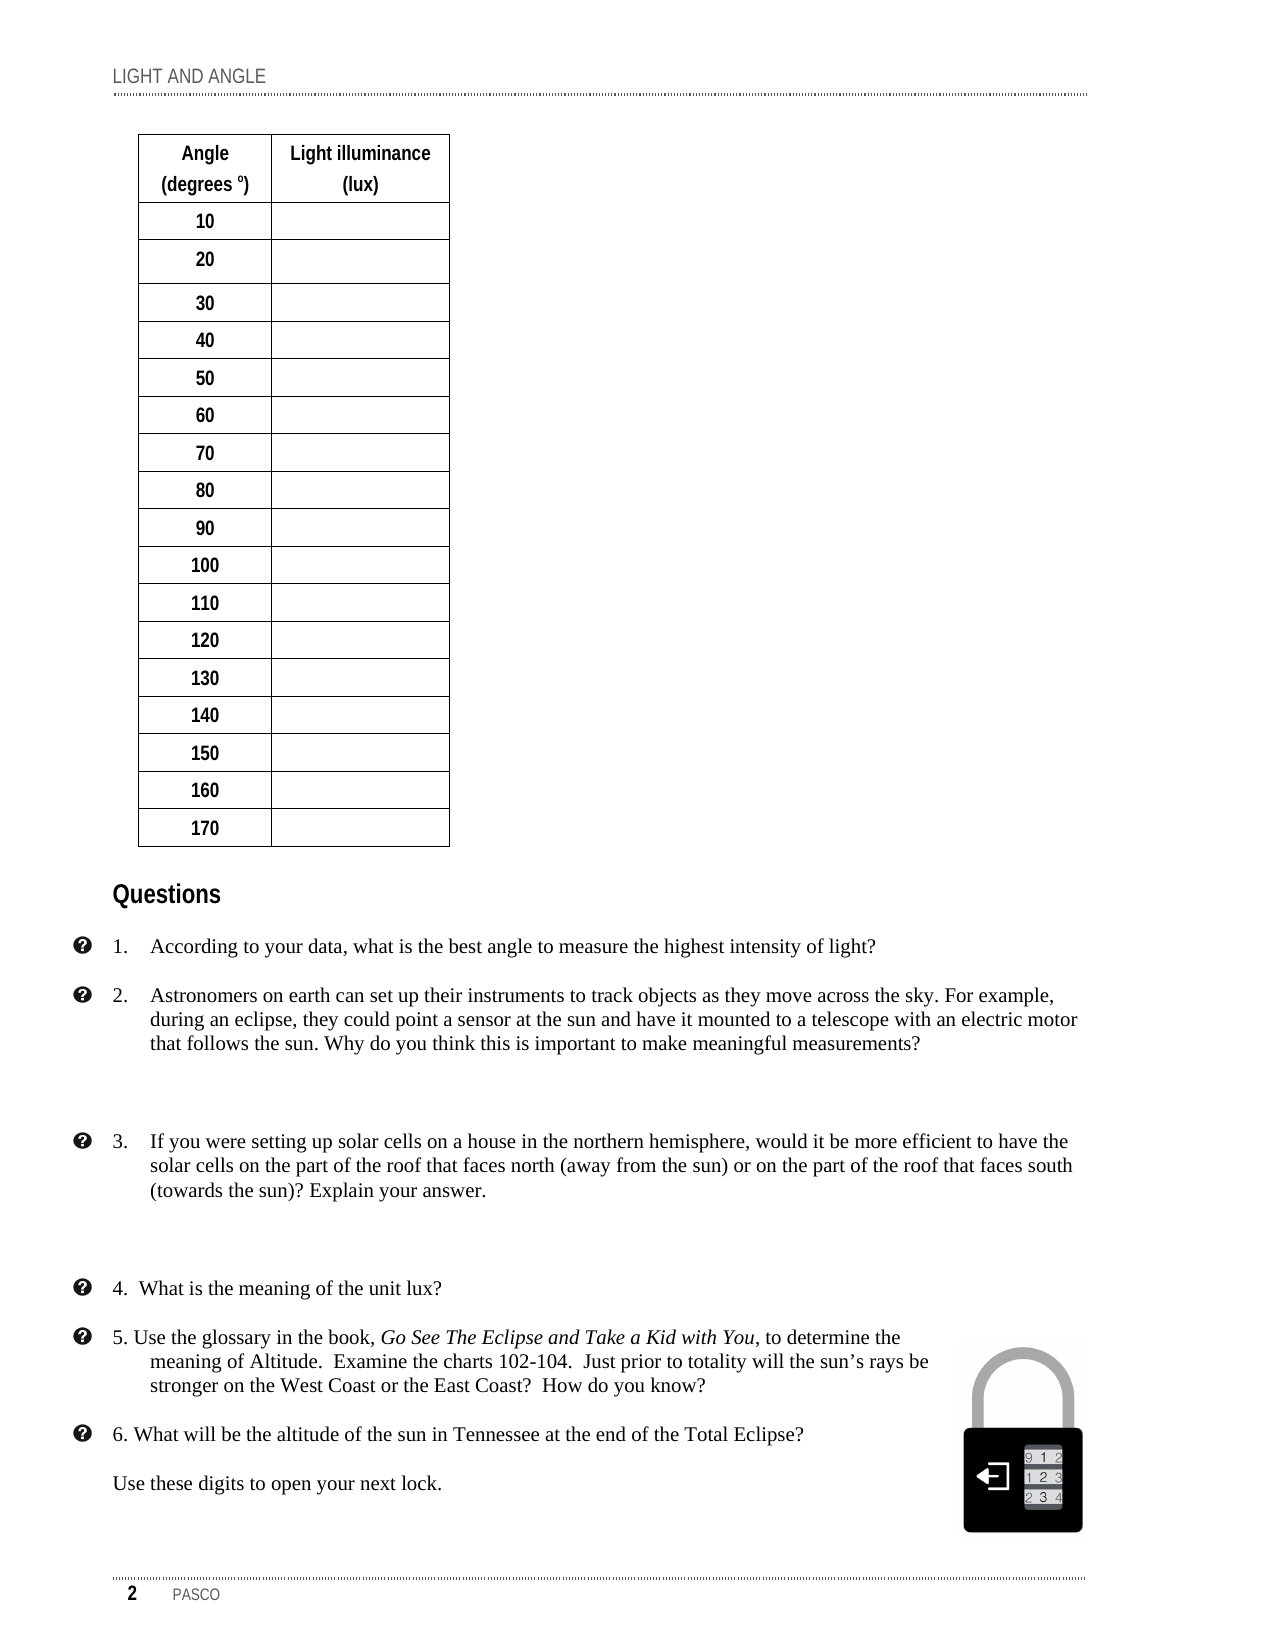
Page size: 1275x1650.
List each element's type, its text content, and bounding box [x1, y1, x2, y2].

table_cell 160 [139, 772, 271, 808]
table_cell [272, 547, 449, 583]
picture [958, 1340, 1088, 1538]
table_cell [272, 697, 449, 733]
picture [73, 1424, 92, 1442]
picture [73, 1327, 92, 1345]
text 2. Astronomers on earth can set up their instruments to track objects as they move across the sky. For example, during an eclipse, they could point a sensor at the sun and have it mounted to a telescope with an electric motor that follows the sun. Why do you think this is important to make meaningful measurements? [82, 983, 1087, 1055]
text Questions [112, 878, 1087, 909]
table_cell 70 [139, 434, 271, 471]
picture [73, 1132, 92, 1149]
text 6. What will be the altitude of the sun in Tennessee at the end of the Total Eclipse? [82, 1422, 958, 1446]
table_cell [272, 397, 449, 433]
table_cell [272, 240, 449, 283]
table_cell 120 [139, 622, 271, 658]
table_cell 100 [139, 547, 271, 583]
table_cell 140 [139, 697, 271, 733]
text 3. If you were setting up solar cells on a house in the northern hemisphere, would it be more efficient to have the solar cells on the part of the roof that faces north (away from the sun) or on the part of the roof that faces south (towards the sun)? Explain your answer. [82, 1129, 1087, 1202]
table_cell 110 [139, 584, 271, 621]
table_cell [272, 622, 449, 658]
text 1. According to your data, what is the best angle to measure the highest intensity of light? [82, 934, 1087, 958]
table_cell [272, 509, 449, 546]
table_cell 80 [139, 472, 271, 508]
table_cell [272, 359, 449, 396]
table_cell [272, 584, 449, 621]
table_cell [272, 322, 449, 358]
table_cell 50 [139, 359, 271, 396]
text 4. What is the meaning of the unit lux? [82, 1276, 1087, 1300]
table_header Angle (degrees o) [139, 135, 271, 202]
table_cell [272, 772, 449, 808]
table_cell [272, 284, 449, 321]
table_cell 90 [139, 509, 271, 546]
table_cell 60 [139, 397, 271, 433]
picture [73, 986, 92, 1003]
table_cell [272, 472, 449, 508]
text 5. Use the glossary in the book, Go See The Eclipse and Take a Kid with You, to determine the meaning of Altitude. Examine the charts 102-104. Just prior to totality will the sun’s rays be stronger on the West Coast or the East Coast? How do you know? [82, 1325, 1087, 1397]
table_cell 170 [139, 809, 271, 846]
table_cell 150 [139, 734, 271, 771]
table_cell [272, 809, 449, 846]
table_cell [272, 659, 449, 696]
table_cell 10 [139, 203, 271, 239]
table_cell 30 [139, 284, 271, 321]
list Use these digits to open your next lock. [112, 1471, 958, 1495]
table_cell 130 [139, 659, 271, 696]
picture [73, 936, 92, 954]
table_cell [272, 734, 449, 771]
table_cell 20 [139, 240, 271, 283]
picture [73, 1278, 92, 1296]
table_cell [272, 203, 449, 239]
table_cell 40 [139, 322, 271, 358]
table_header Light illuminance (lux) [272, 135, 449, 202]
table_cell [272, 434, 449, 471]
